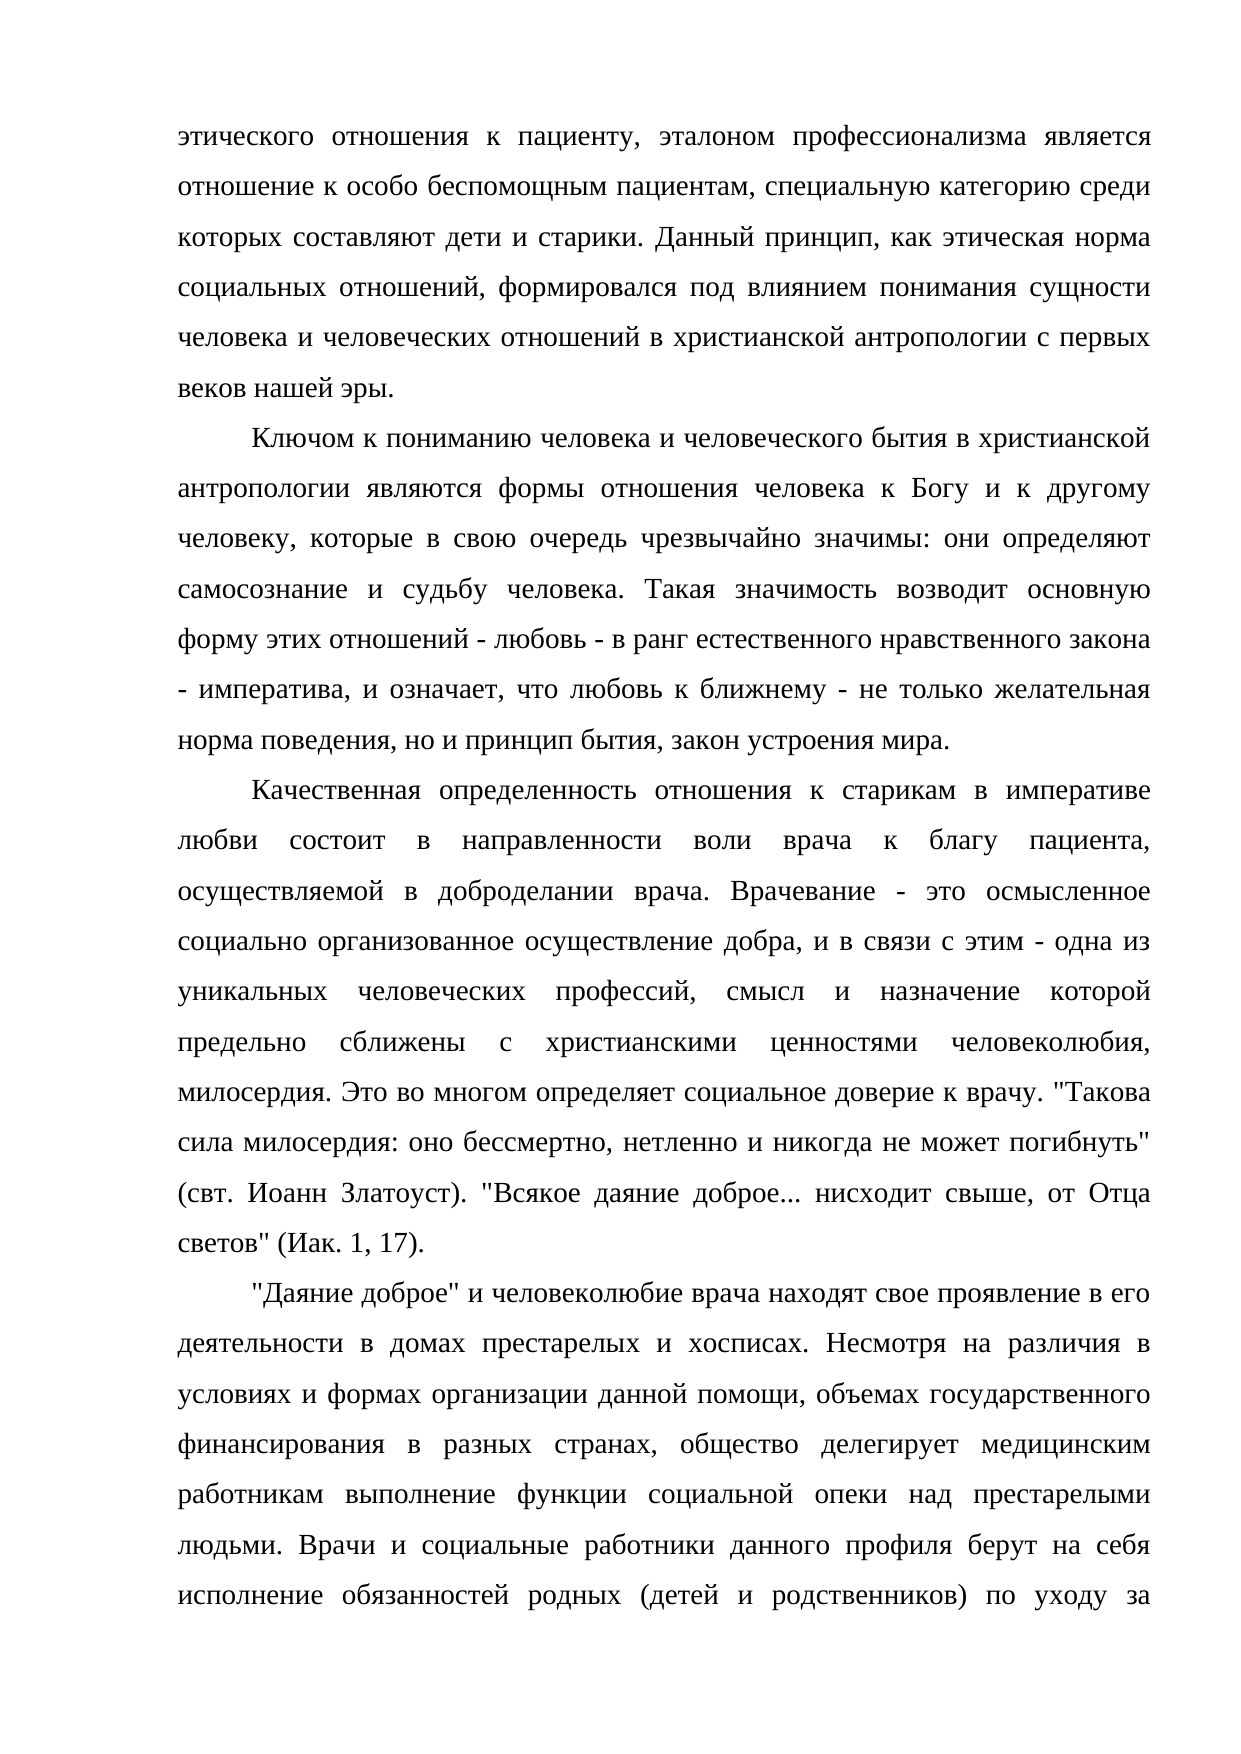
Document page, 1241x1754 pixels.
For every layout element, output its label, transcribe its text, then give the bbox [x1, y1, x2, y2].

text Ключом к пониманию человека и человеческого бытия в христианской антропологии являются формы отношения человека к Богу и к другому человеку, которые в свою очередь чрезвычайно значимы: они определяют самосознание и судьбу человека. Такая значимость возводит основную форму этих отношений - любовь - в ранг естественного нравственного закона - императива, и означает, что любовь к ближнему - не только желательная норма поведения, но и принцип бытия, закон устроения мира. [177, 420, 1152, 755]
text Качественная определенность отношения к старикам в императиве любви состоит в направленности воли врача к благу пациента, осуществляемой в доброделании врача. Врачевание - это осмысленное социально организованное осуществление добра, и в связи с этим - одна из уникальных человеческих профессий, смысл и назначение которой предельно сближены с христианскими ценностями человеколюбия, милосердия. Это во многом определяет социальное доверие к врачу. "Такова сила милосердия: оно бессмертно, нетленно и никогда не может погибнуть" (свт. Иоанн Златоуст). "Всякое даяние доброе... нисходит свыше, от Отца светов" (Иак. 1, 17). [177, 772, 1152, 1258]
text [177, 1275, 1152, 1611]
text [177, 118, 1152, 403]
